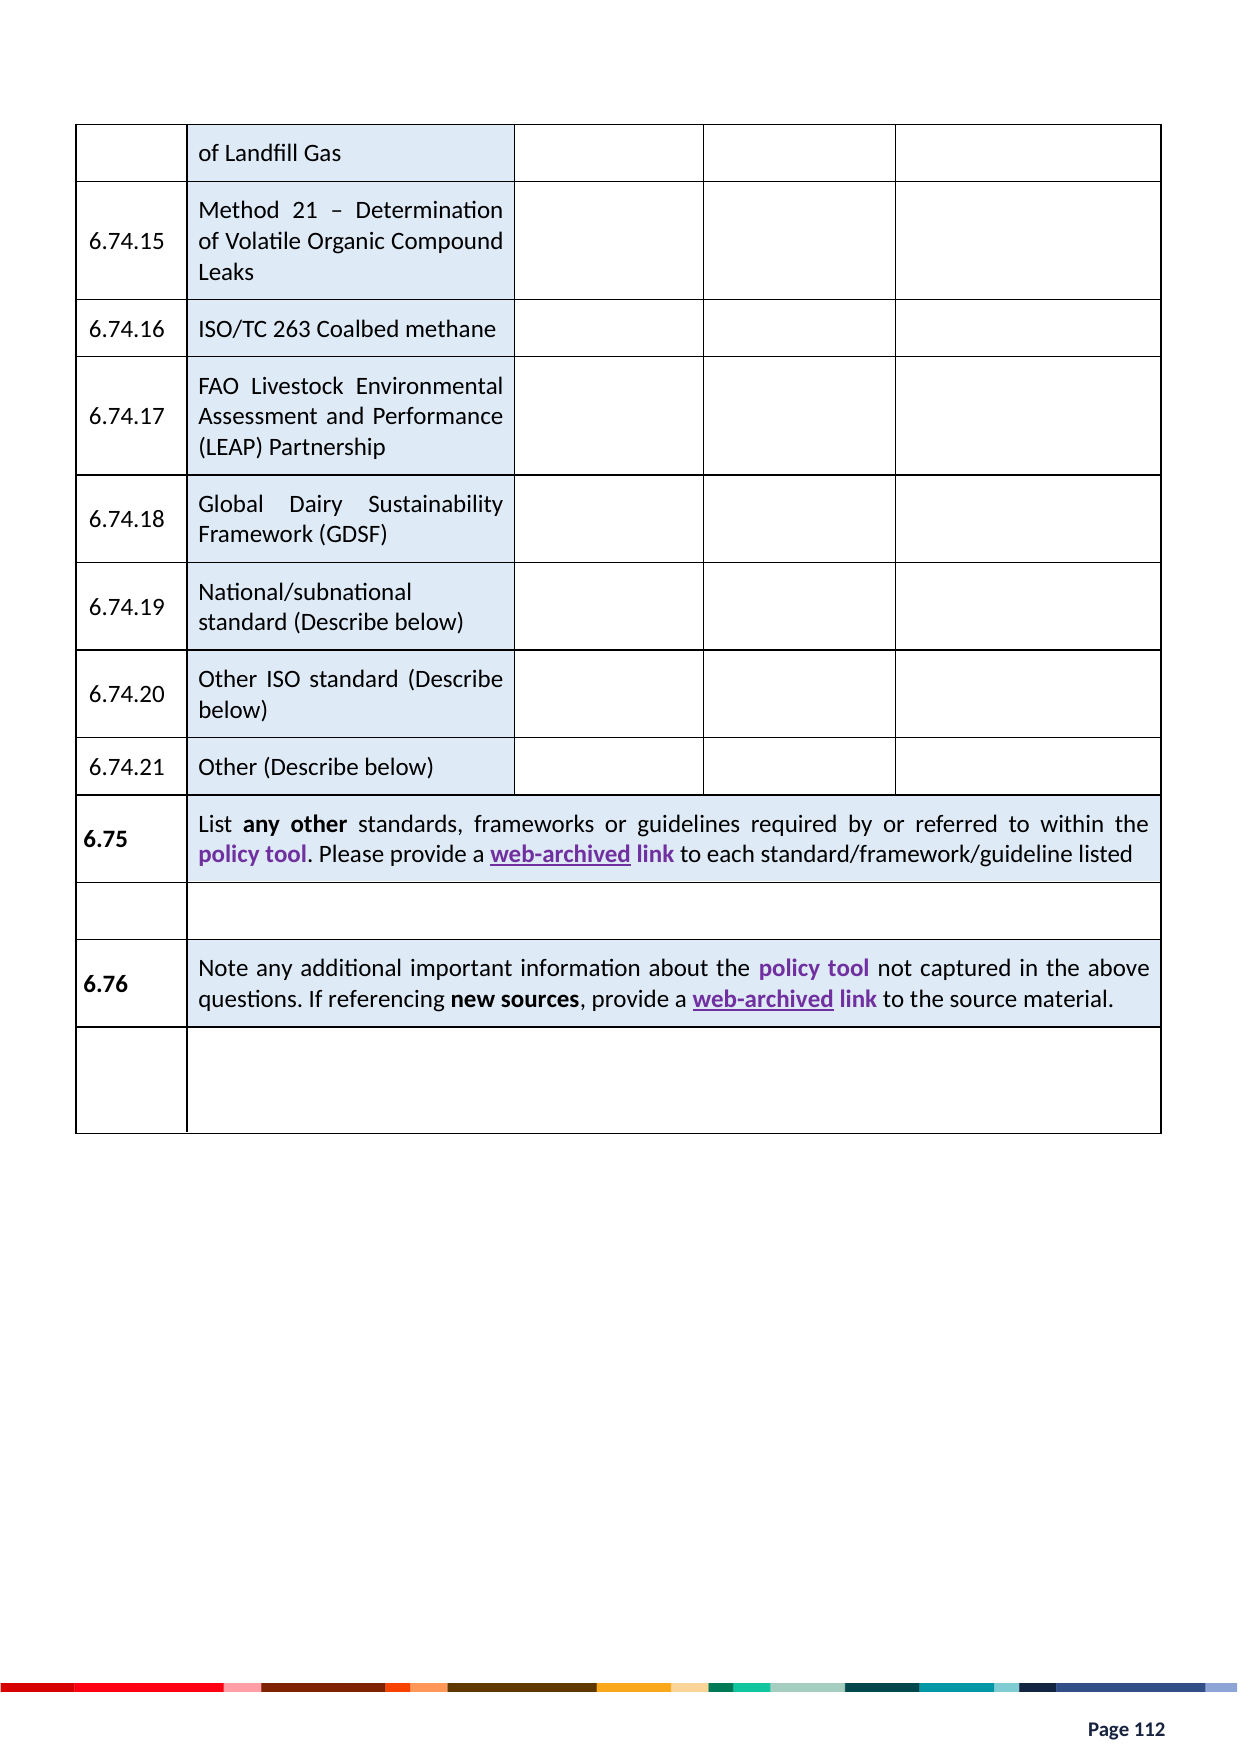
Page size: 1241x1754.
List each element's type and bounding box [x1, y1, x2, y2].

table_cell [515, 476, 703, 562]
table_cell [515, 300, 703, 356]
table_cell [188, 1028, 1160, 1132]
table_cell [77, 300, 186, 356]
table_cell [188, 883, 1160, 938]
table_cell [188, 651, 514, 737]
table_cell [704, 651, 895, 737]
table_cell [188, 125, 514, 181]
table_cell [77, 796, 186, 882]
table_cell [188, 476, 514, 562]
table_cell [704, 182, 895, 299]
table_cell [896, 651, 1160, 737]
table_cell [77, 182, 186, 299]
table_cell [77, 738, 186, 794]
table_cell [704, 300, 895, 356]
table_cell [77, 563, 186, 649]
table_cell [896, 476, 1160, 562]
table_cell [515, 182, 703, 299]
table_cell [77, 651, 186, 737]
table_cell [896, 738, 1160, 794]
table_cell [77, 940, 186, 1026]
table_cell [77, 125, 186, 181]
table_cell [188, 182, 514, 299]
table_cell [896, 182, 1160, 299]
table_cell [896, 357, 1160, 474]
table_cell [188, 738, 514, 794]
picture [0, 1683, 1236, 1692]
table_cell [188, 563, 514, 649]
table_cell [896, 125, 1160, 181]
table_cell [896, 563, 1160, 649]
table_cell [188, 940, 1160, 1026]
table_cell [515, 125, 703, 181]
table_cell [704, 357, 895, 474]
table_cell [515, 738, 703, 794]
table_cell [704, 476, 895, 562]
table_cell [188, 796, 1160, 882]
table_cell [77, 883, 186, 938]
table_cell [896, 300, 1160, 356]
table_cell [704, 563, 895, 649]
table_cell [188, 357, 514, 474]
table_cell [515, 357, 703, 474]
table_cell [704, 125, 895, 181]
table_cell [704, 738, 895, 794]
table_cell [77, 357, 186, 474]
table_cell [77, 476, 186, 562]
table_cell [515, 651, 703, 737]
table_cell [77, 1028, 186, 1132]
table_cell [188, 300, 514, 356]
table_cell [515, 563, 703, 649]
